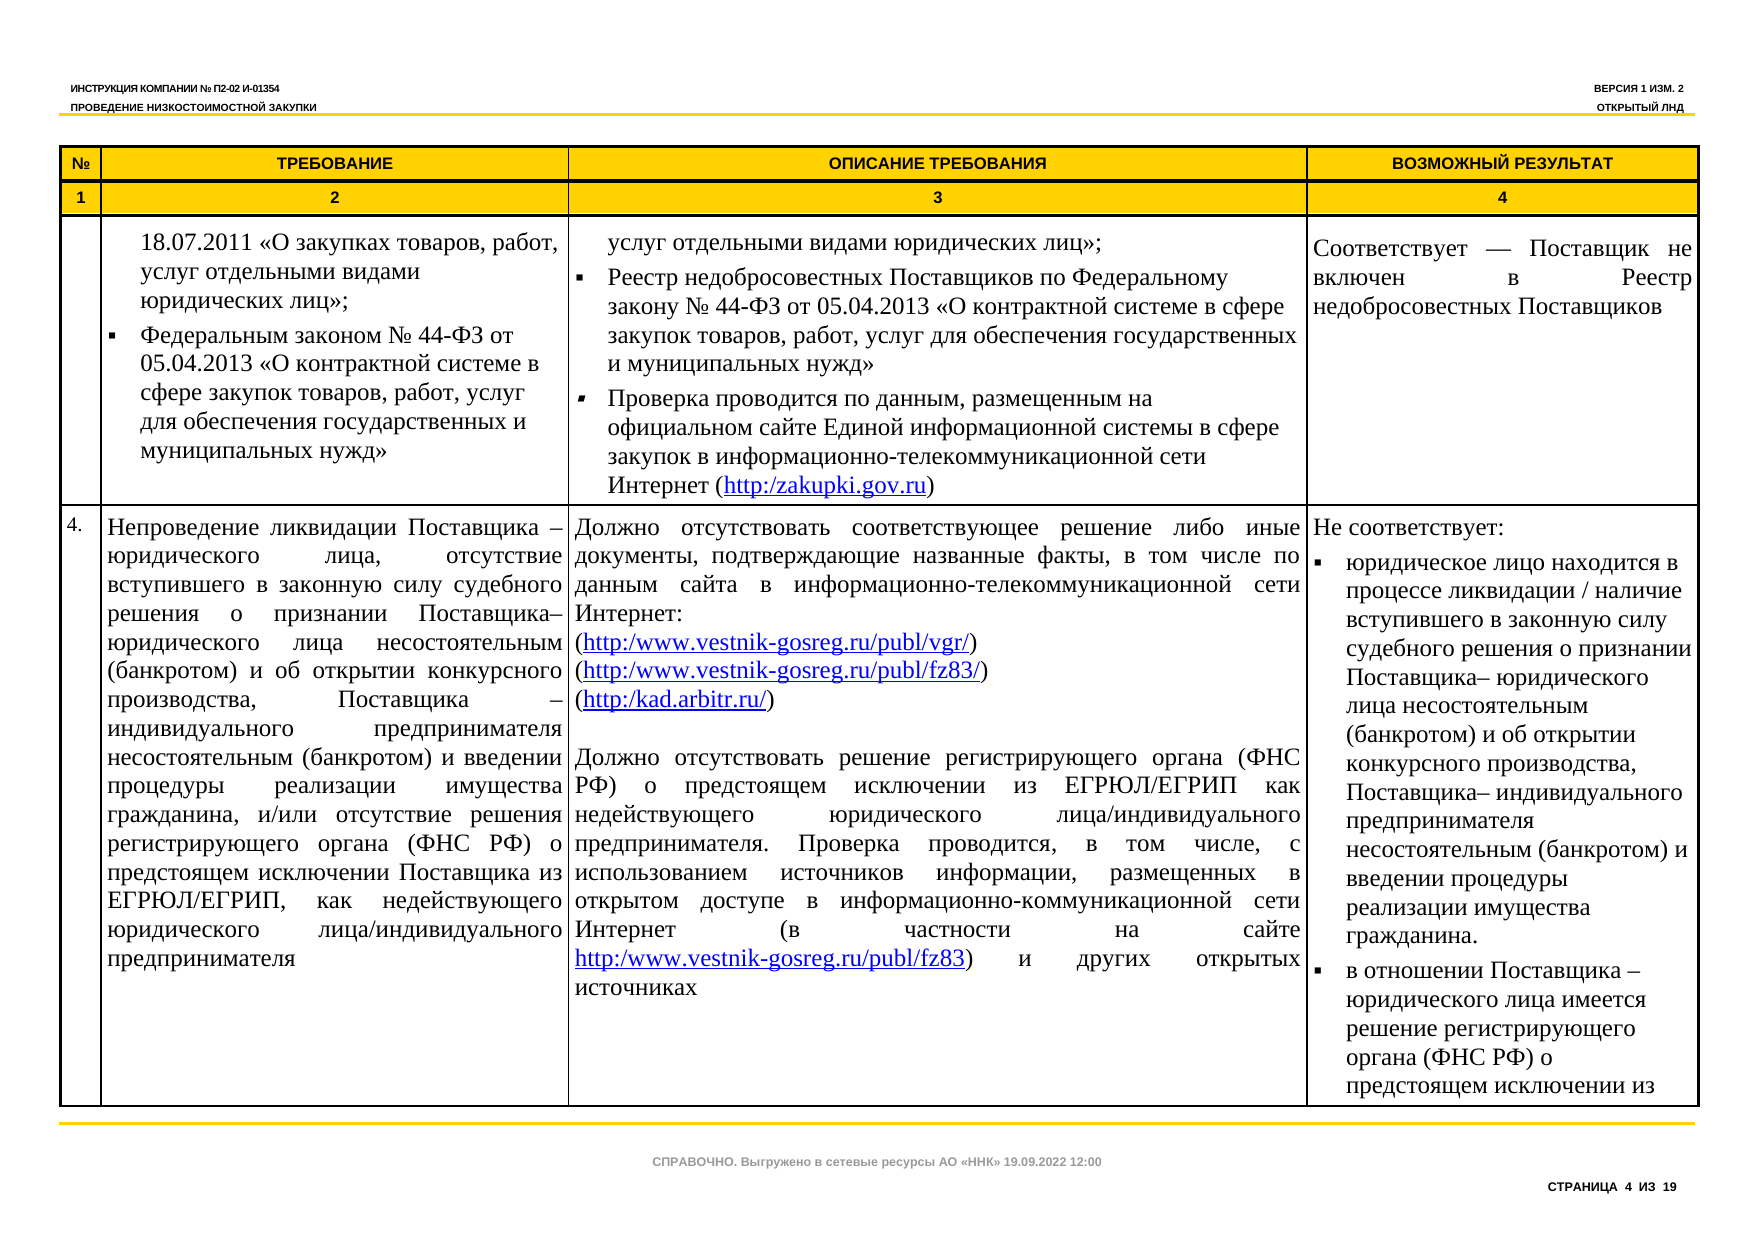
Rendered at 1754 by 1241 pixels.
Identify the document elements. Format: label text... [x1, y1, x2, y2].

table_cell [569, 506, 1306, 1105]
table_header Возможный результат [1308, 148, 1697, 179]
table_header Описание требования [569, 148, 1306, 179]
table_cell [62, 506, 100, 1105]
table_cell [102, 217, 568, 504]
table_cell 3 [569, 183, 1306, 213]
table_cell 1 [62, 183, 100, 213]
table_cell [102, 506, 568, 1105]
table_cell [1308, 506, 1697, 1105]
table_cell 2 [102, 183, 568, 213]
table_cell 4 [1308, 183, 1697, 213]
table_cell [1308, 217, 1697, 504]
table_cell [569, 217, 1306, 504]
table_cell [62, 217, 100, 504]
table_header Требование [102, 148, 568, 179]
table_header № [62, 148, 100, 179]
